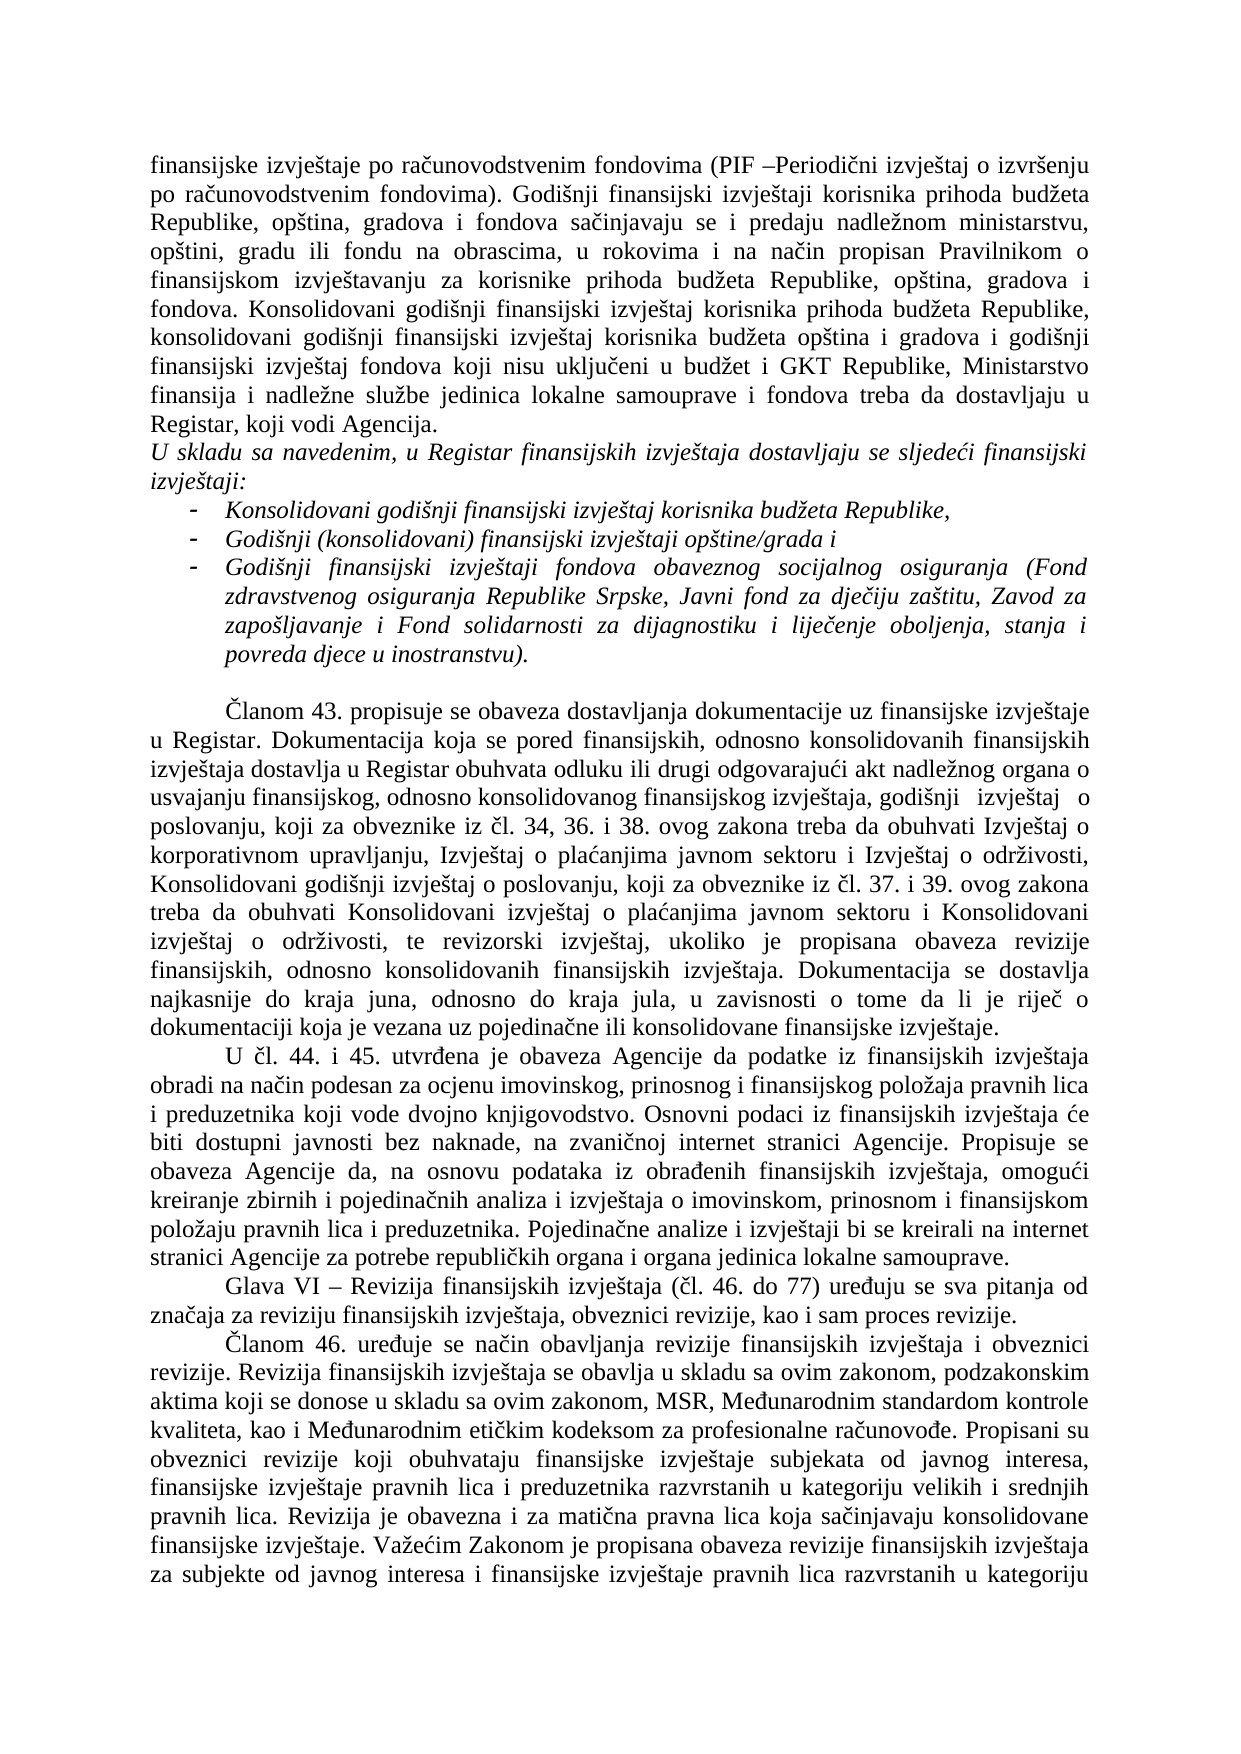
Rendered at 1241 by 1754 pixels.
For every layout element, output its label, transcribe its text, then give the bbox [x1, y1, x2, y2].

text Članom 43. propisuje se obaveza dostavljanja dokumentacije uz finansijske izvještaje u Registar. Dokumentacija koja se pored finansijskih, odnosno konsolidovanih finansijskih izvještaja dostavlja u Registar obuhvata odluku ili drugi odgovarajući akt nadležnog organa o usvajanju finansijskog, odnosno konsolidovanog finansijskog izvještaja, godišnji izvještaj o poslovanju, koji za obveznike iz čl. 34, 36. i 38. ovog zakona treba da obuhvati Izvještaj o korporativnom upravljanju, Izvještaj o plaćanjima javnom sektoru i Izvještaj o održivosti, Konsolidovani godišnji izvještaj o poslovanju, koji za obveznike iz čl. 37. i 39. ovog zakona treba da obuhvati Konsolidovani izvještaj o plaćanjima javnom sektoru i Konsolidovani izvještaj o održivosti, te revizorski izvještaj, ukoliko je propisana obaveza revizije finansijskih, odnosno konsolidovanih finansijskih izvještaja. Dokumentacija se dostavlja najkasnije do kraja juna, odnosno do kraja jula, u zavisnosti o tome da li je riječ o dokumentaciji koja je vezana uz pojedinačne ili konsolidovane finansijske izvještaje. [150, 696, 1090, 1041]
list Konsolidovani godišnji finansijski izvještaj korisnika budžeta Republike, [187, 495, 1090, 524]
text U čl. 44. i 45. utvrđena je obaveza Agencije da podatke iz finansijskih izvještaja obradi na način podesan za ocjenu imovinskog, prinosnog i finansijskog položaja pravnih lica i preduzetnika koji vode dvojno knjigovodstvo. Osnovni podaci iz finansijskih izvještaja će biti dostupni javnosti bez naknade, na zvaničnoj internet stranici Agencije. Propisuje se obaveza Agencije da, na osnovu podataka iz obrađenih finansijskih izvještaja, omogući kreiranje zbirnih i pojedinačnih analiza i izvještaja o imovinskom, prinosnom i finansijskom položaju pravnih lica i preduzetnika. Pojedinačne analize i izvještaji bi se kreirali na internet stranici Agencije za potrebe republičkih organa i organa jedinica lokalne samouprave. [150, 1041, 1090, 1271]
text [150, 1329, 1090, 1587]
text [150, 150, 1090, 437]
list Godišnji (konsolidovani) finansijski izvještaji opštine/grada i [187, 524, 1090, 552]
text Glava VI – Revizija finansijskih izvještaja (čl. 46. do 77) uređuju se sva pitanja od značaja za reviziju finansijskih izvještaja, obveznici revizije, kao i sam proces revizije. [150, 1271, 1090, 1329]
list Godišnji finansijski izvještaji fondova obaveznog socijalnog osiguranja (Fond zdravstvenog osiguranja Republike Srpske, Javni fond za dječiju zaštitu, Zavod za zapošljavanje i Fond solidarnosti za dijagnostiku i liječenje oboljenja, stanja i povreda djece u inostranstvu). [187, 552, 1090, 667]
text U skladu sa navedenim, u Registar finansijskih izvještaja dostavljaju se sljedeći finansijski izvještaji: [150, 437, 1090, 495]
